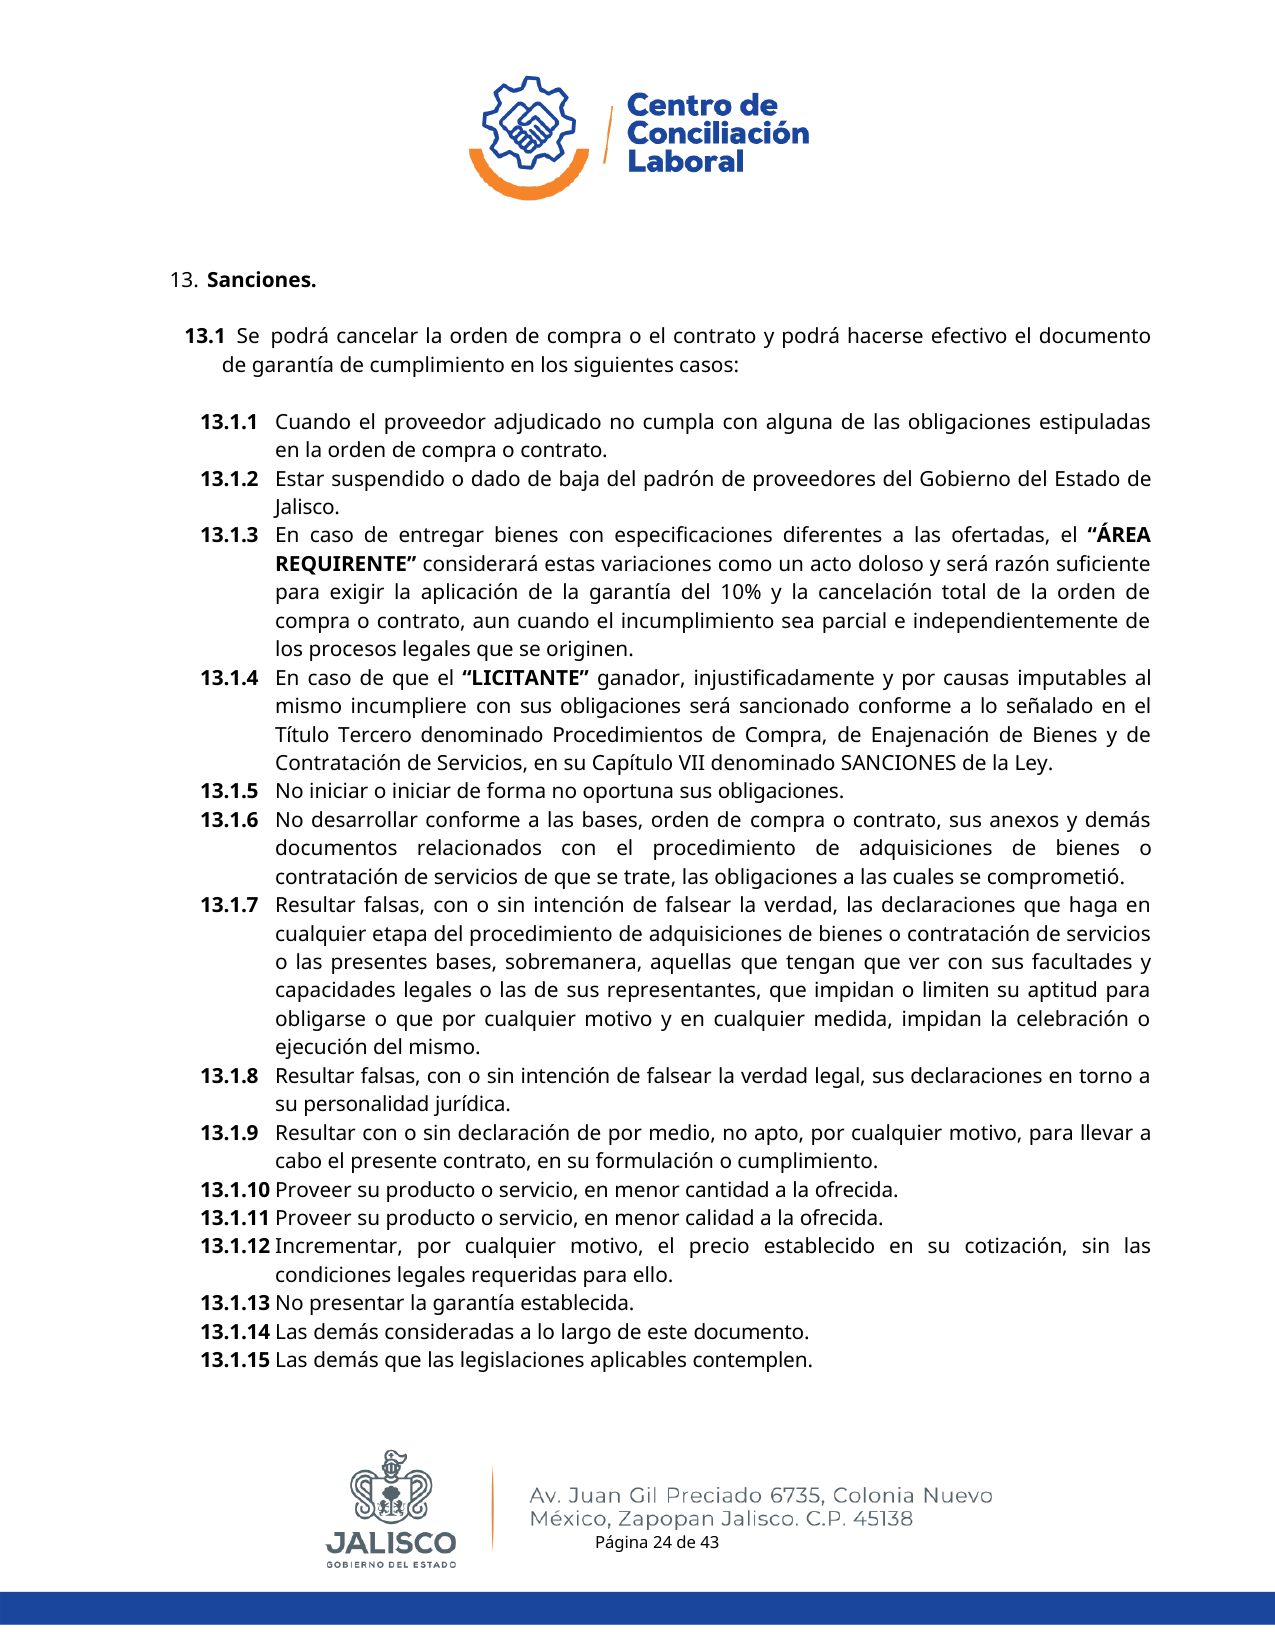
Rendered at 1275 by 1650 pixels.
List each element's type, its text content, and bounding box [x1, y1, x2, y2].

list Resultar con o sin declaración de por medio, no apto, por cualquier motivo, para llevar a cabo el presente contrato, en su formulación o cumplimiento. [200, 1118, 1152, 1175]
list No iniciar o iniciar de forma no oportuna sus obligaciones. [200, 777, 1152, 805]
picture [0, 3, 1275, 1650]
list Cuando el proveedor adjudicado no cumpla con alguna de las obligaciones estipuladas en la orden de compra o contrato. [200, 407, 1152, 464]
list Se podrá cancelar la orden de compra o el contrato y podrá hacerse efectivo el documento de garantía de cumplimiento en los siguientes casos: [184, 322, 1152, 378]
list Incrementar, por cualquier motivo, el precio establecido en su cotización, sin las condiciones legales requeridas para ello. [200, 1232, 1152, 1288]
list En caso de que el “LICITANTE” ganador, injustificadamente y por causas imputables al mismo incumpliere con sus obligaciones será sancionado conforme a lo señalado en el Título Tercero denominado Procedimientos de Compra, de Enajenación de Bienes y de Contratación de Servicios, en su Capítulo VII denominado SANCIONES de la Ley. [200, 663, 1152, 777]
list En caso de entregar bienes con especificaciones diferentes a las ofertadas, el “ÁREA REQUIRENTE” considerará estas variaciones como un acto doloso y será razón suficiente para exigir la aplicación de la garantía del 10% y la cancelación total de la orden de compra o contrato, aun cuando el incumplimiento sea parcial e independientemente de los procesos legales que se originen. [200, 521, 1152, 663]
list Proveer su producto o servicio, en menor calidad a la ofrecida. [200, 1203, 1152, 1232]
list Resultar falsas, con o sin intención de falsear la verdad legal, sus declaraciones en torno a su personalidad jurídica. [200, 1061, 1152, 1118]
list Las demás consideradas a lo largo de este documento. [200, 1317, 1152, 1345]
list Resultar falsas, con o sin intención de falsear la verdad, las declaraciones que haga en cualquier etapa del procedimiento de adquisiciones de bienes o contratación de servicios o las presentes bases, sobremanera, aquellas que tengan que ver con sus facultades y capacidades legales o las de sus representantes, que impidan o limiten su aptitud para obligarse o que por cualquier motivo y en cualquier medida, impidan la celebración o ejecución del mismo. [200, 890, 1152, 1061]
list Estar suspendido o dado de baja del padrón de proveedores del Gobierno del Estado de Jalisco. [200, 464, 1152, 521]
subtitle Sanciones. [169, 265, 1146, 293]
list Las demás que las legislaciones aplicables contemplen. [200, 1345, 1152, 1374]
list No presentar la garantía establecida. [200, 1288, 1152, 1317]
list Proveer su producto o servicio, en menor cantidad a la ofrecida. [200, 1175, 1152, 1203]
list No desarrollar conforme a las bases, orden de compra o contrato, sus anexos y demás documentos relacionados con el procedimiento de adquisiciones de bienes o contratación de servicios de que se trate, las obligaciones a las cuales se comprometió. [200, 805, 1152, 890]
